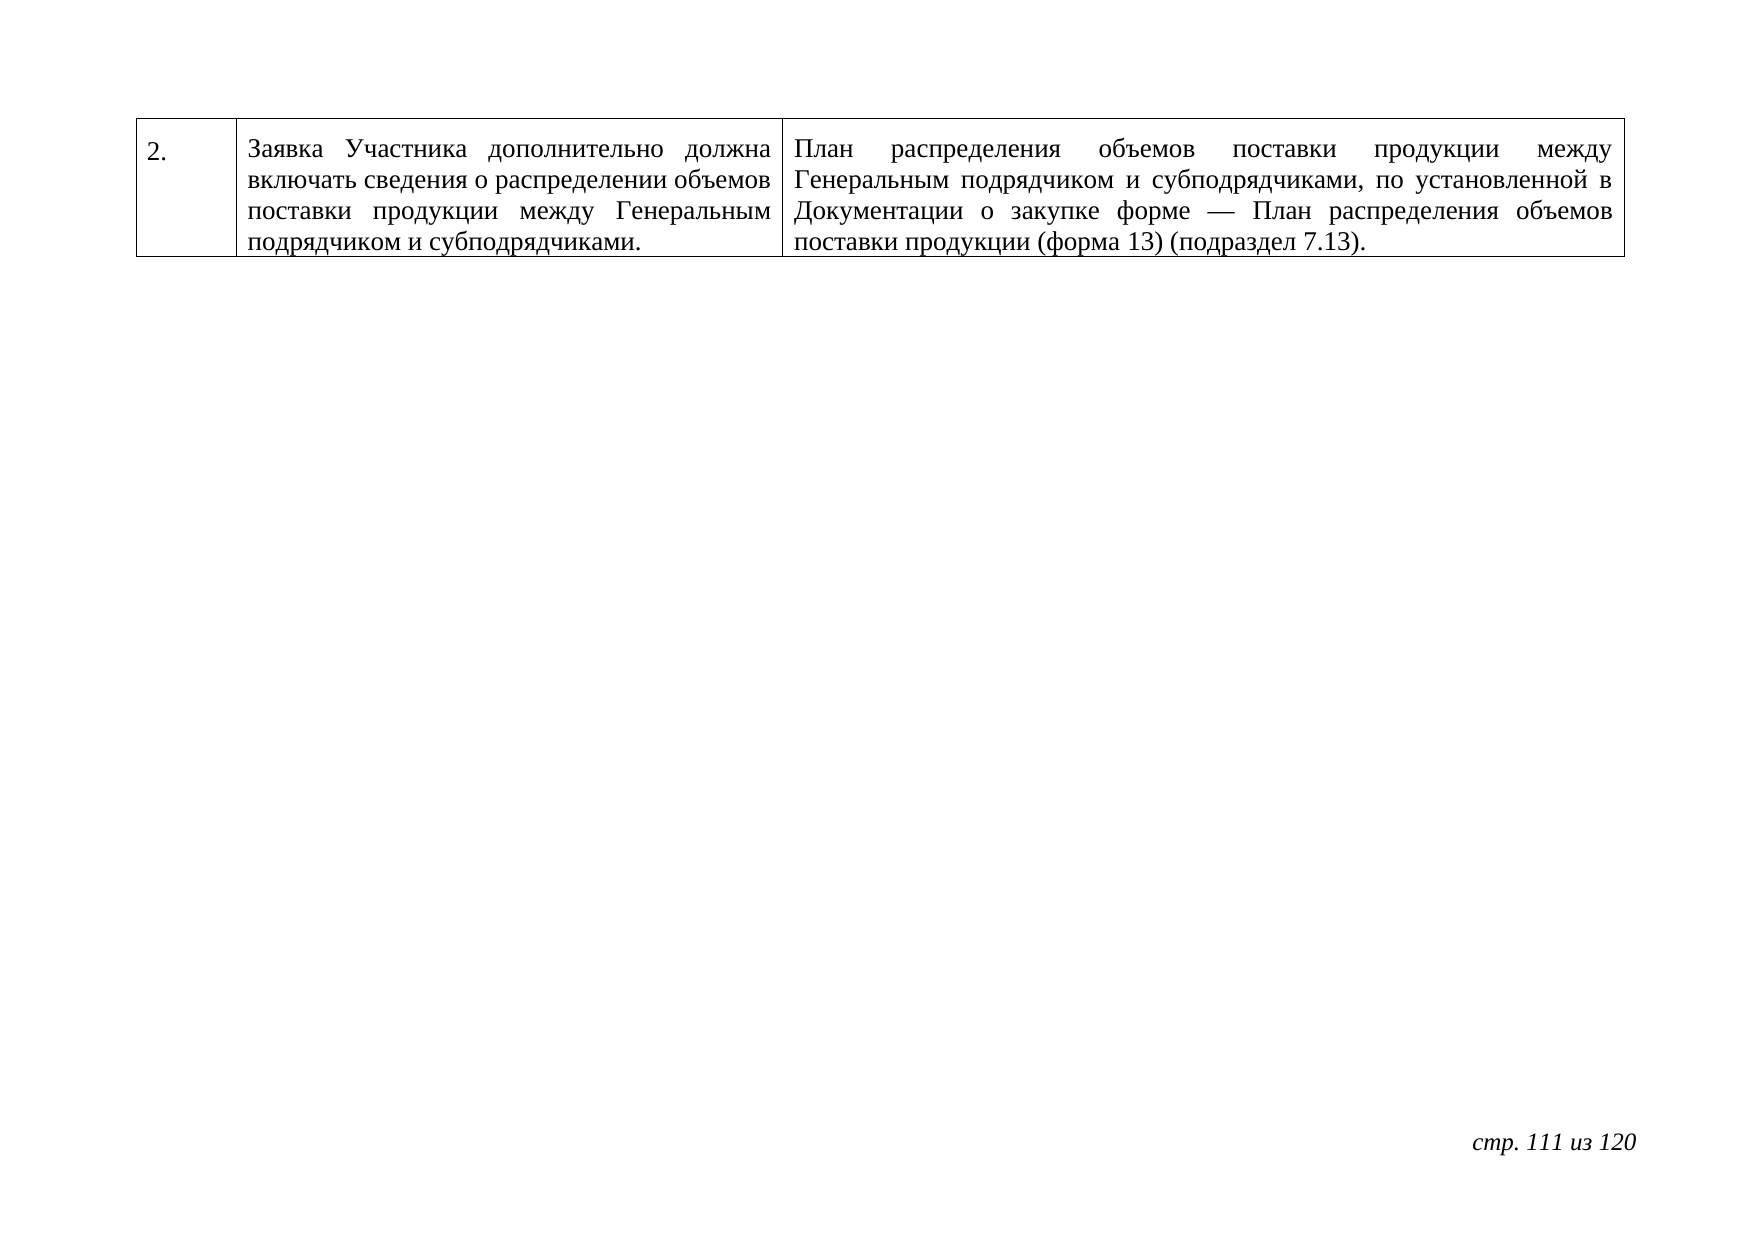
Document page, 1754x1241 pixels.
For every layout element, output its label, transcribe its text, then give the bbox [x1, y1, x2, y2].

table_cell [137, 119, 236, 256]
table_cell План распределения объемов поставки продукции между Генеральным подрядчиком и субподрядчиками, по установленной в Документации о закупке форме — План распределения объемов поставки продукции (форма 13) (подраздел 7.13). [783, 119, 1624, 256]
table_cell Заявка Участника дополнительно должна включать сведения о распределении объемов поставки продукции между Генеральным подрядчиком и субподрядчиками. [237, 119, 782, 256]
